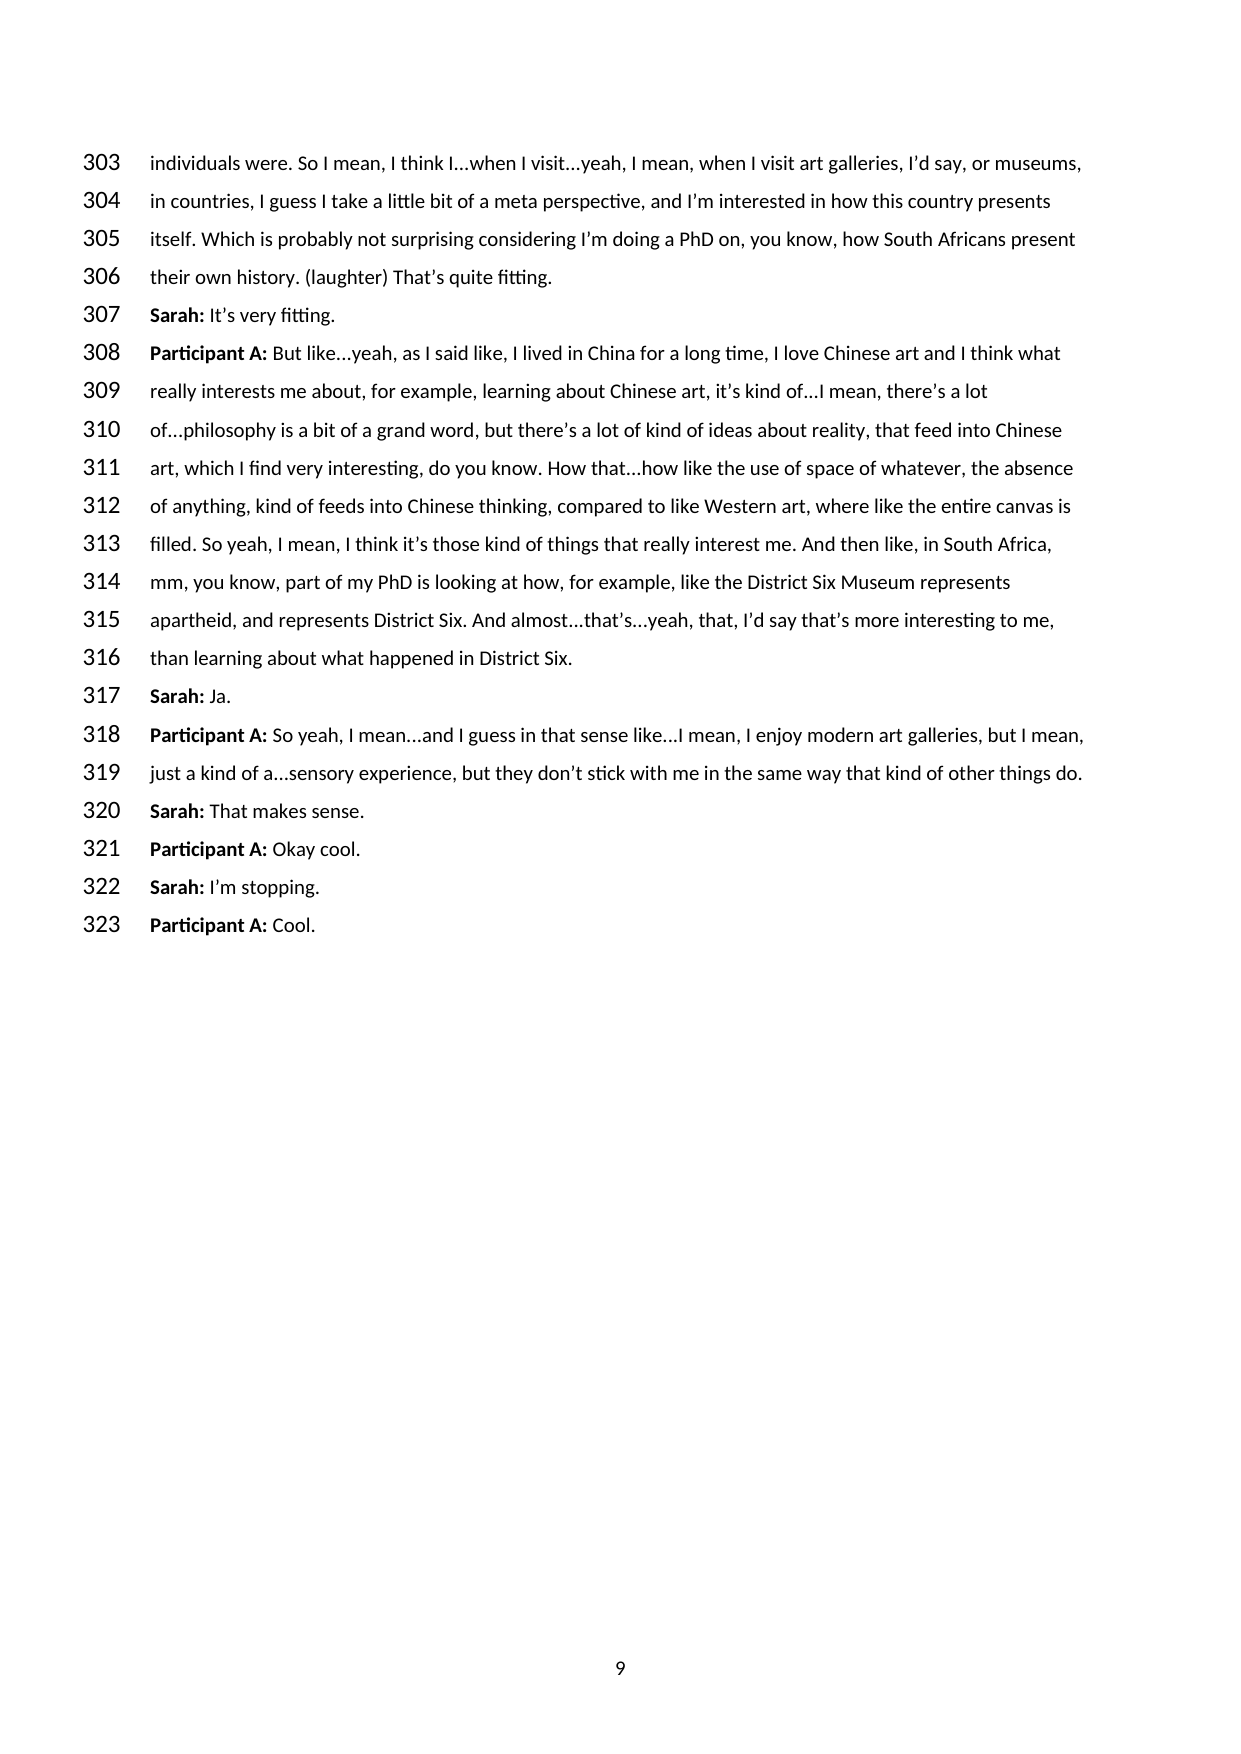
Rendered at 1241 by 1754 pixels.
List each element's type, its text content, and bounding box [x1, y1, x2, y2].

text Participant A: So yeah, I mean...and I guess in that sense like...I mean, I enjoy modern art galleries, but I mean, just a kind of a...sensory experience, but they don’t stick with me in the same way that kind of other things do. [150, 722, 1090, 785]
text Participant A: Okay cool. [150, 836, 1090, 862]
text Participant A: Cool. [150, 912, 1090, 938]
text Sarah: Ja. [150, 684, 1090, 709]
text Participant A: But like...yeah, as I said like, I lived in China for a long time, I love Chinese art and I think what really interests me about, for example, learning about Chinese art, it’s kind of...I mean, there’s a lot of...philosophy is a bit of a grand word, but there’s a lot of kind of ideas about reality, that feed into Chinese art, which I find very interesting, do you know. How that...how like the use of space of whatever, the absence of anything, kind of feeds into Chinese thinking, compared to like Western art, where like the entire canvas is filled. So yeah, I mean, I think it’s those kind of things that really interest me. And then like, in South Africa, mm, you know, part of my PhD is looking at how, for example, like the District Six Museum represents apartheid, and represents District Six. And almost...that’s...yeah, that, I’d say that’s more interesting to me, than learning about what happened in District Six. [150, 341, 1090, 671]
text Sarah: It’s very fitting. [150, 302, 1090, 328]
text Sarah: I’m stopping. [150, 874, 1090, 900]
text Sarah: That makes sense. [150, 798, 1090, 823]
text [150, 150, 1090, 290]
